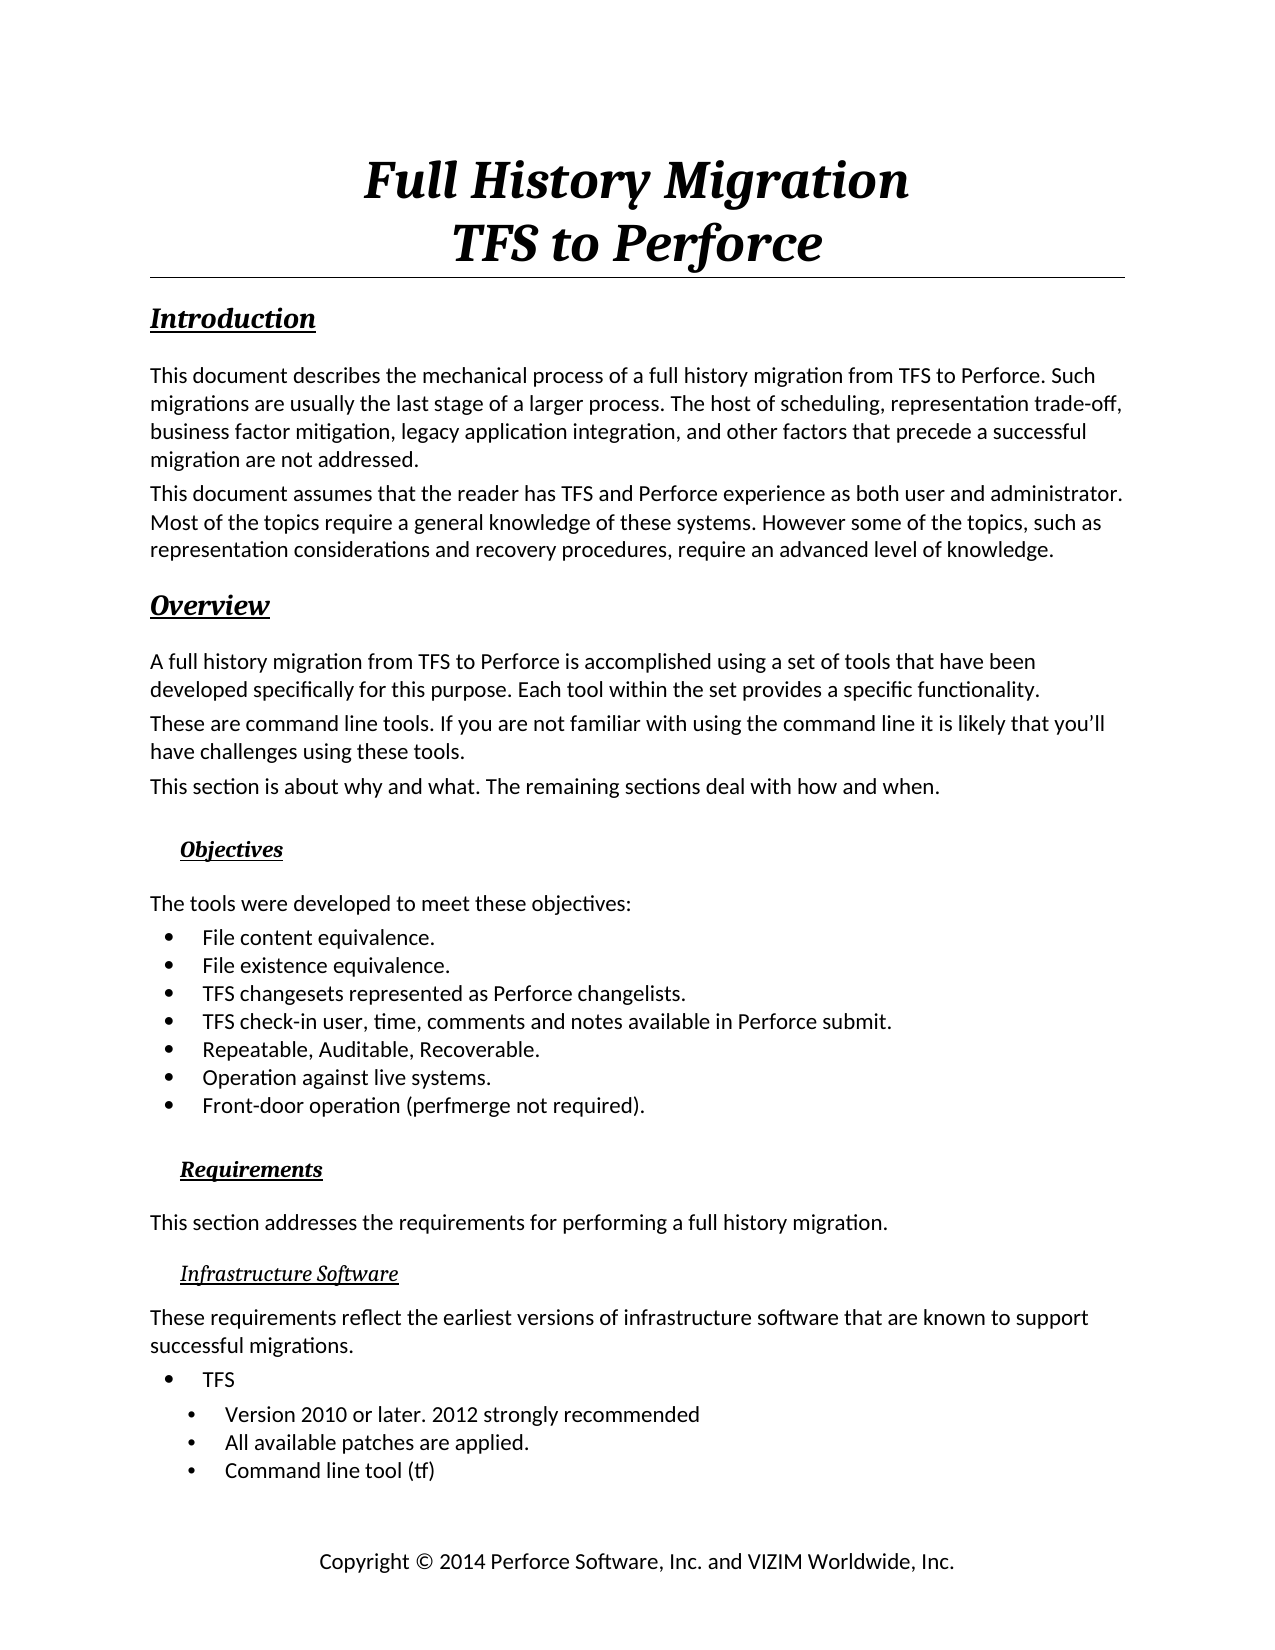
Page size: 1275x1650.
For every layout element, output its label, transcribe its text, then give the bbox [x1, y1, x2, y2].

text Repeatable, Auditable, Recoverable. [165, 1035, 1125, 1063]
text Version 2010 or later. 2012 strongly recommended [187, 1400, 1125, 1428]
title Full History Migration [150, 150, 1125, 212]
text These are command line tools. If you are not familiar with using the command line it is likely that you’ll have challenges using these tools. [150, 709, 1125, 766]
text The tools were developed to meet these objectives: [150, 889, 1125, 917]
text This document describes the mechanical process of a full history migration from TFS to Perforce. Such migrations are usually the last stage of a larger process. The host of scheduling, representation trade-off, business factor mitigation, legacy application integration, and other factors that precede a successful migration are not addressed. [150, 361, 1125, 473]
text File existence equivalence. [165, 951, 1125, 979]
text All available patches are applied. [187, 1428, 1125, 1456]
text This section addresses the requirements for performing a full history migration. [150, 1208, 1125, 1236]
text These requirements reflect the earliest versions of infrastructure software that are known to support successful migrations. [150, 1303, 1125, 1359]
text Front-door operation (perfmerge not required). [165, 1091, 1125, 1119]
subtitle Overview [150, 589, 1125, 622]
text TFS [165, 1365, 1125, 1393]
subtitle Requirements [180, 1157, 1125, 1183]
text This document assumes that the reader has TFS and Perforce experience as both user and administrator. Most of the topics require a general knowledge of these systems. However some of the topics, such as representation considerations and recovery procedures, require an advanced level of knowledge. [150, 479, 1125, 564]
text TFS changesets represented as Perforce changelists. [165, 979, 1125, 1007]
subtitle Introduction [150, 303, 1125, 336]
title TFS to Perforce [150, 212, 1125, 277]
text Command line tool (tf) [187, 1456, 1125, 1484]
text A full history migration from TFS to Perforce is accomplished using a set of tools that have been developed specifically for this purpose. Each tool within the set provides a specific functionality. [150, 647, 1125, 703]
text TFS check-in user, time, comments and notes available in Perforce submit. [165, 1007, 1125, 1035]
text This section is about why and what. The remaining sections deal with how and when. [150, 772, 1125, 800]
subtitle Infrastructure Software [180, 1261, 1125, 1287]
subtitle Objectives [180, 837, 1125, 864]
text Operation against live systems. [165, 1063, 1125, 1091]
text File content equivalence. [165, 923, 1125, 951]
